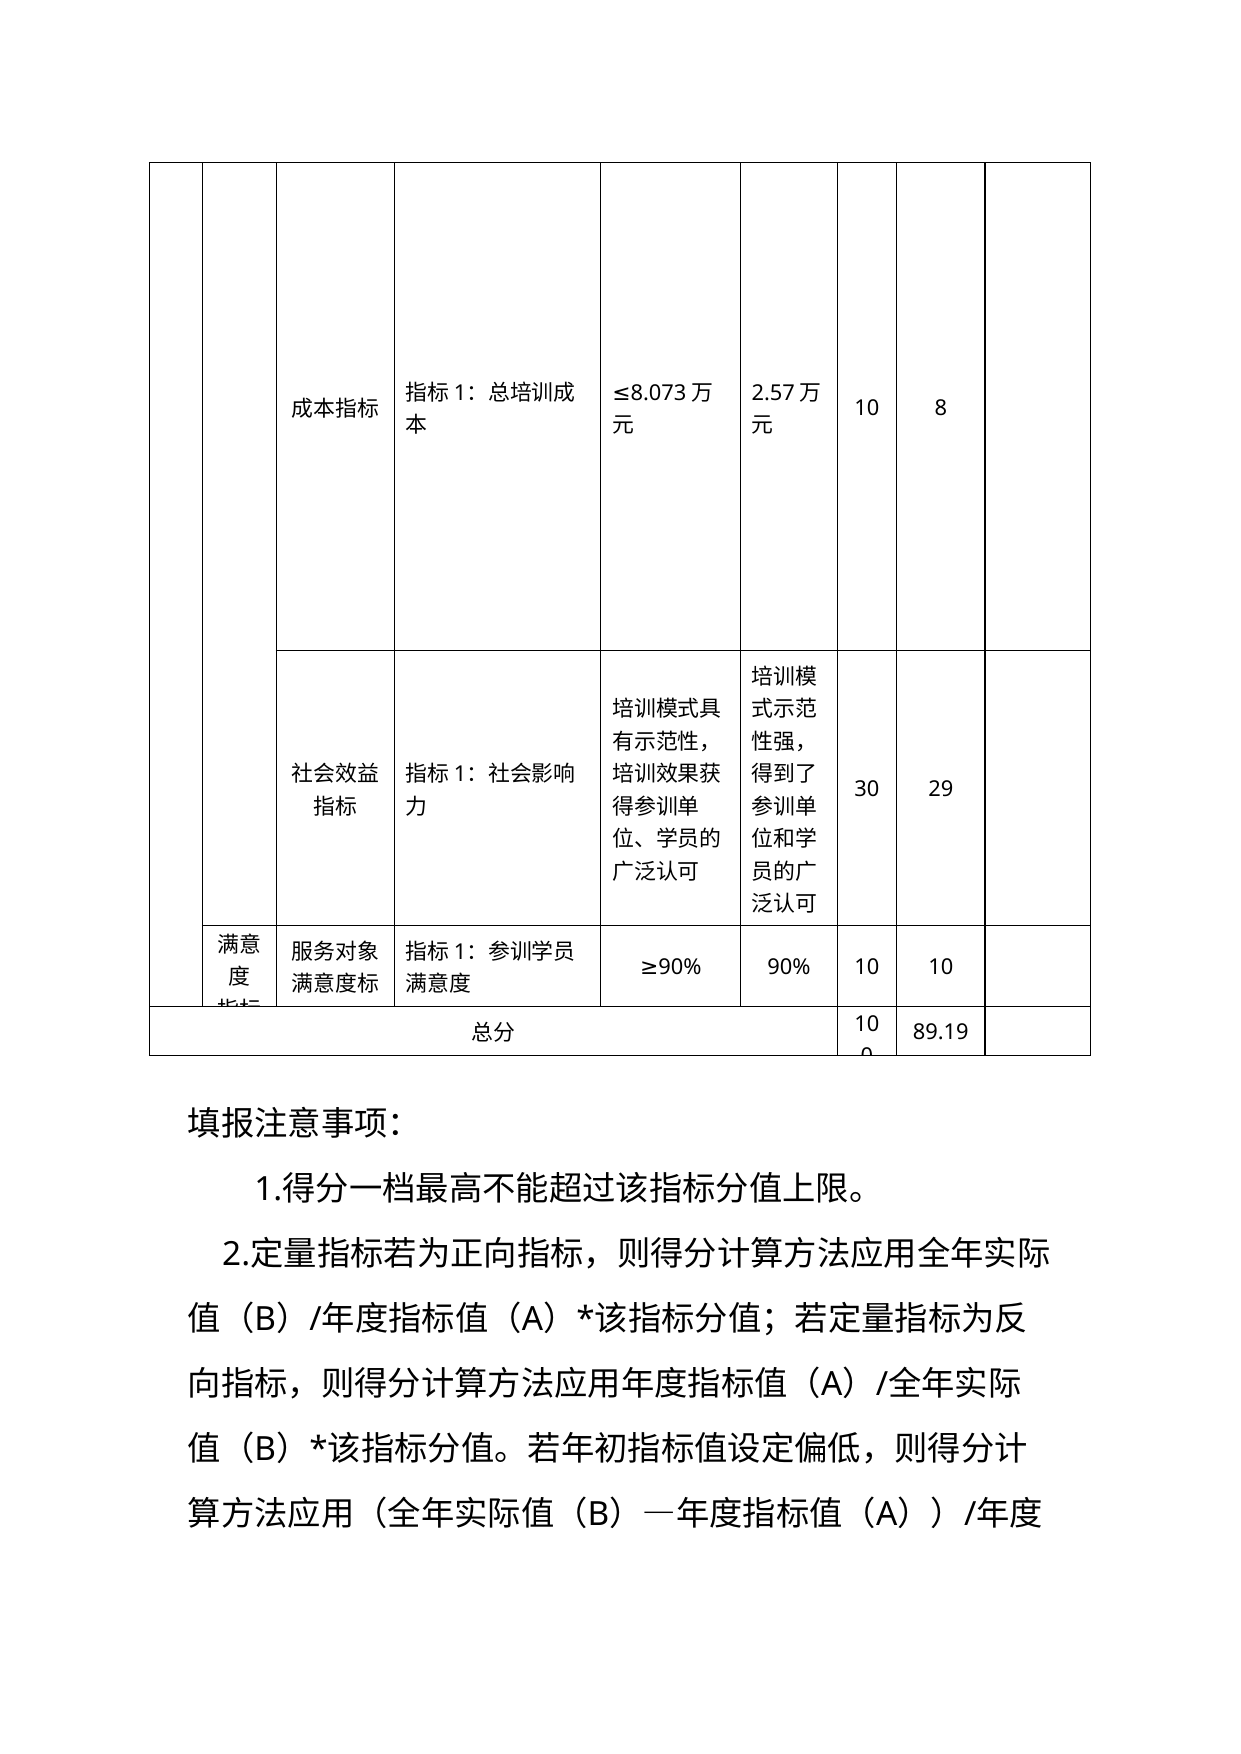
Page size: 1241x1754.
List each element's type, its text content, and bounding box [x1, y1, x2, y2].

table_cell 8 [897, 163, 984, 650]
table_cell [986, 926, 1090, 1006]
table_cell 指标1：总培训成本 [395, 163, 600, 650]
text 1.得分一档最高不能超过该指标分值上限。 [187, 1154, 1053, 1219]
table_cell 社会效益 指标 [277, 651, 394, 925]
table_cell 10 [897, 926, 984, 1006]
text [187, 1219, 1053, 1544]
table_cell 10 [838, 163, 896, 650]
table_cell 30 [838, 651, 896, 925]
table_cell [986, 163, 1090, 650]
table_cell 100 [838, 1007, 896, 1055]
table_cell 29 [897, 651, 984, 925]
table_cell 90% [741, 926, 837, 1006]
table_cell 2.57万元 [741, 163, 837, 650]
table_cell ≤8.073万元 [601, 163, 740, 650]
table_cell 成本指标 [277, 163, 394, 650]
table_cell 培训模式示范性强，得到了参训单位和学员的广泛认可 [741, 651, 837, 925]
table_cell 指标1：参训学员满意度 [395, 926, 600, 1006]
table_cell 指标1：社会影响力 [395, 651, 600, 925]
text 填报注意事项： [187, 1089, 1053, 1154]
table_cell 总分 [150, 1007, 837, 1055]
table_cell ≥90% [601, 926, 740, 1006]
table_cell [986, 651, 1090, 925]
table_cell 培训模式具有示范性，培训效果获得参训单位、学员的广泛认可 [601, 651, 740, 925]
table_cell 10 [838, 926, 896, 1006]
table_cell [986, 1007, 1090, 1055]
table_cell 服务对象满意度标 [277, 926, 394, 1006]
table_cell 89.19 [897, 1007, 984, 1055]
table_cell 满意度 指标 [203, 926, 276, 1006]
